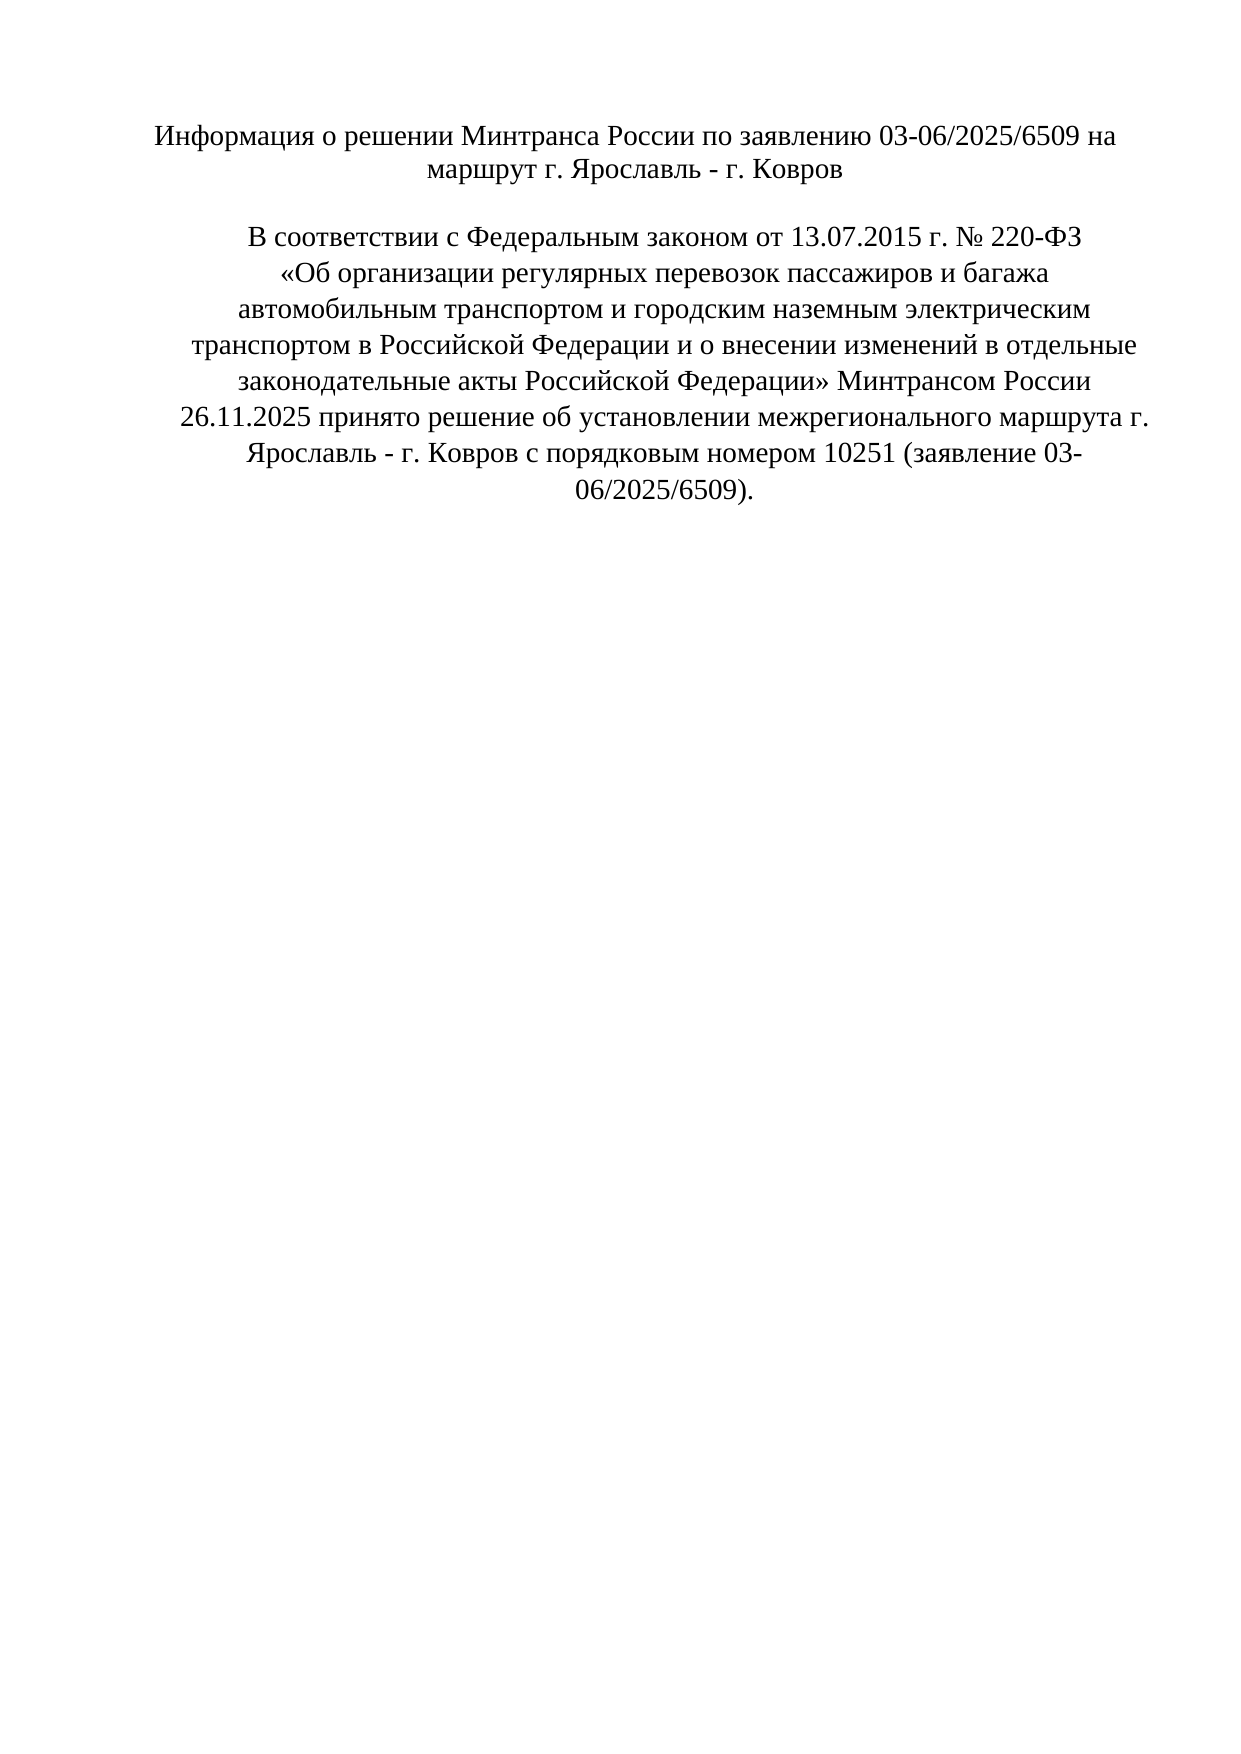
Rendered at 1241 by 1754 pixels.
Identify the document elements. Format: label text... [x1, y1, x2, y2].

text В соответствии с Федеральным законом от 13.07.2015 г. № 220-ФЗ «Об организации регулярных перевозок пассажиров и багажа автомобильным транспортом и городским наземным электрическим транспортом в Российской Федерации и о внесении изменений в отдельные законодательные акты Российской Федерации» Минтрансом России 26.11.2025 принято решение об установлении межрегионального маршрута г. Ярославль - г. Ковров с порядковым номером 10251 (заявление 03-06/2025/6509). [177, 219, 1152, 505]
text Информация о решении Минтранса России по заявлению 03-06/2025/6509 на маршрут г. Ярославль - г. Ковров [118, 118, 1152, 185]
